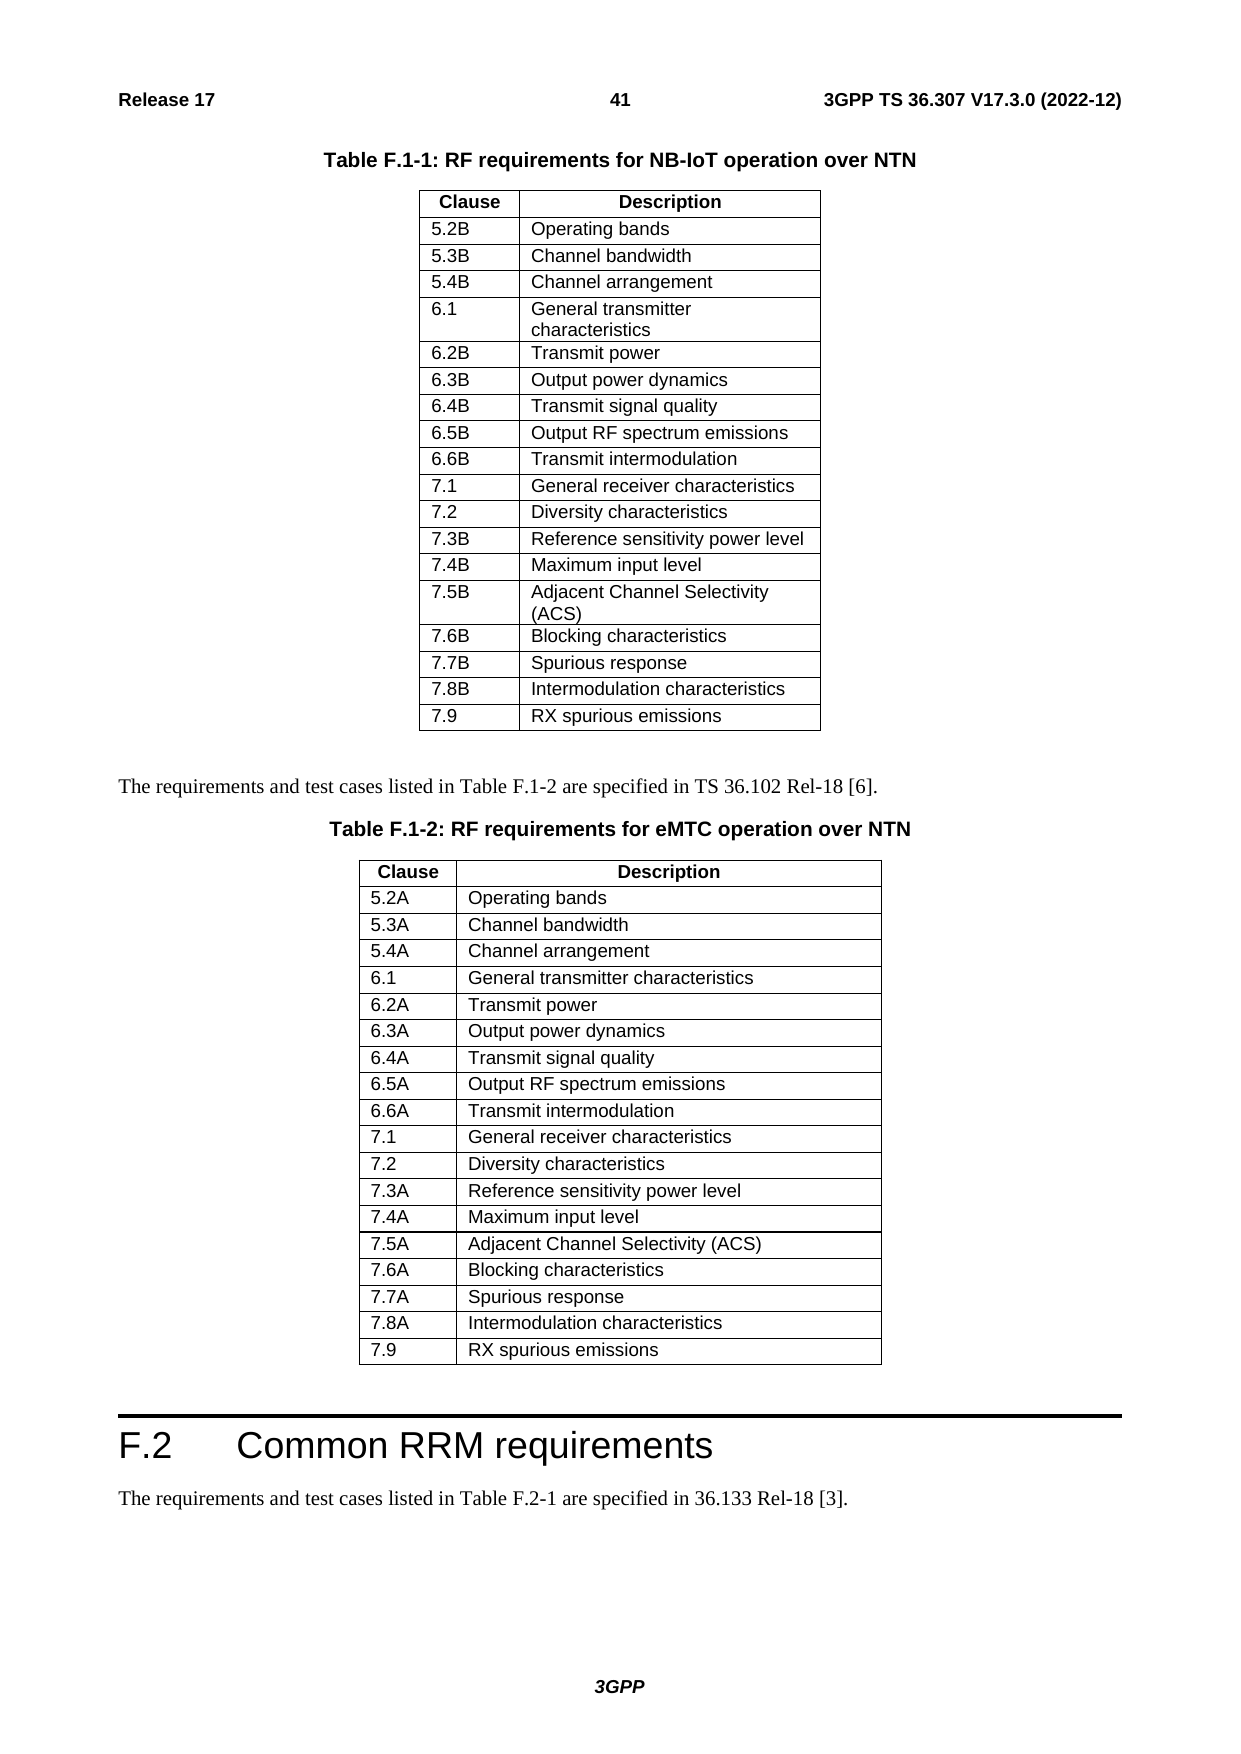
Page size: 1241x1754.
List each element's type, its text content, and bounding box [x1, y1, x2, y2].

table_cell Reference sensitivity power level [520, 528, 820, 553]
table_cell Transmit signal quality [520, 395, 820, 420]
table_cell Transmit intermodulation [457, 1100, 881, 1125]
table_cell 6.5B [420, 421, 519, 447]
table_cell 7.4B [420, 554, 519, 580]
table_cell 6.6B [420, 448, 519, 473]
table_cell 7.7B [420, 652, 519, 677]
table_cell 6.4A [360, 1047, 456, 1072]
table_cell 5.2A [360, 887, 456, 913]
table_cell Output power dynamics [457, 1020, 881, 1046]
table_cell Blocking characteristics [457, 1259, 881, 1284]
table_cell Channel bandwidth [520, 245, 820, 270]
table_cell Reference sensitivity power level [457, 1179, 881, 1205]
table_cell 6.4B [420, 395, 519, 420]
table_cell 7.8A [360, 1312, 456, 1338]
table_cell Maximum input level [457, 1206, 881, 1231]
table_cell Maximum input level [520, 554, 820, 580]
table_cell 7.3A [360, 1179, 456, 1205]
table_cell General transmitter characteristics [520, 298, 820, 341]
table_cell Output RF spectrum emissions [520, 421, 820, 447]
table_cell 6.1 [360, 967, 456, 992]
table_cell General receiver characteristics [457, 1126, 881, 1152]
table_cell 6.6A [360, 1100, 456, 1125]
table_cell 5.3A [360, 914, 456, 939]
table_cell 5.4A [360, 940, 456, 966]
table_cell 7.9 [360, 1339, 456, 1364]
table_cell 6.2A [360, 994, 456, 1019]
table_header Description [457, 861, 881, 886]
table_cell 6.3B [420, 368, 519, 394]
table_cell 7.4A [360, 1206, 456, 1231]
table_cell General receiver characteristics [520, 475, 820, 500]
table_cell Adjacent Channel Selectivity (ACS) [457, 1233, 881, 1258]
table_cell Spurious response [457, 1286, 881, 1311]
table_cell Transmit power [520, 342, 820, 367]
table_header Clause [420, 191, 519, 217]
table_cell 5.4B [420, 271, 519, 297]
table_cell 7.1 [360, 1126, 456, 1152]
table_cell 7.9 [420, 705, 519, 730]
table_header Clause [360, 861, 456, 886]
table_cell RX spurious emissions [457, 1339, 881, 1364]
table_cell Transmit intermodulation [520, 448, 820, 473]
text Table F.1-2: RF requirements for eMTC operation over NTN [118, 817, 1122, 841]
text The requirements and test cases listed in Table F.1-2 are specified in TS 36.102 Rel-18 [6]. [118, 774, 1122, 798]
table_cell 6.5A [360, 1073, 456, 1099]
table_cell Transmit signal quality [457, 1047, 881, 1072]
table_cell Diversity characteristics [520, 501, 820, 527]
table_cell Diversity characteristics [457, 1153, 881, 1178]
table_cell 7.7A [360, 1286, 456, 1311]
table_cell Intermodulation characteristics [457, 1312, 881, 1338]
table_cell Blocking characteristics [520, 625, 820, 651]
table_cell 6.2B [420, 342, 519, 367]
table_cell Operating bands [457, 887, 881, 913]
table_cell General transmitter characteristics [457, 967, 881, 992]
subtitle F.2 Common RRM requirements [118, 1418, 1122, 1467]
table_cell Operating bands [520, 218, 820, 243]
table_cell 7.6B [420, 625, 519, 651]
table_cell 7.2 [420, 501, 519, 527]
table_cell 7.6A [360, 1259, 456, 1284]
text The requirements and test cases listed in Table F.2-1 are specified in 36.133 Rel-18 [3]. [118, 1486, 1122, 1510]
table_cell Channel bandwidth [457, 914, 881, 939]
table_cell 7.2 [360, 1153, 456, 1178]
table_cell Channel arrangement [520, 271, 820, 297]
table_cell Transmit power [457, 994, 881, 1019]
text Table F.1-1: RF requirements for NB-IoT operation over NTN [118, 148, 1122, 172]
table_cell 6.3A [360, 1020, 456, 1046]
table_cell 7.3B [420, 528, 519, 553]
table_cell Output RF spectrum emissions [457, 1073, 881, 1099]
table_cell Output power dynamics [520, 368, 820, 394]
table_cell 7.5A [360, 1233, 456, 1258]
table_header Description [520, 191, 820, 217]
table_cell Intermodulation characteristics [520, 678, 820, 704]
table_cell RX spurious emissions [520, 705, 820, 730]
table_cell Spurious response [520, 652, 820, 677]
table_cell 5.2B [420, 218, 519, 243]
table_cell 6.1 [420, 298, 519, 341]
table_cell Channel arrangement [457, 940, 881, 966]
table_cell 7.8B [420, 678, 519, 704]
table_cell 5.3B [420, 245, 519, 270]
table_cell 7.1 [420, 475, 519, 500]
table_cell Adjacent Channel Selectivity (ACS) [520, 581, 820, 624]
table_cell 7.5B [420, 581, 519, 624]
